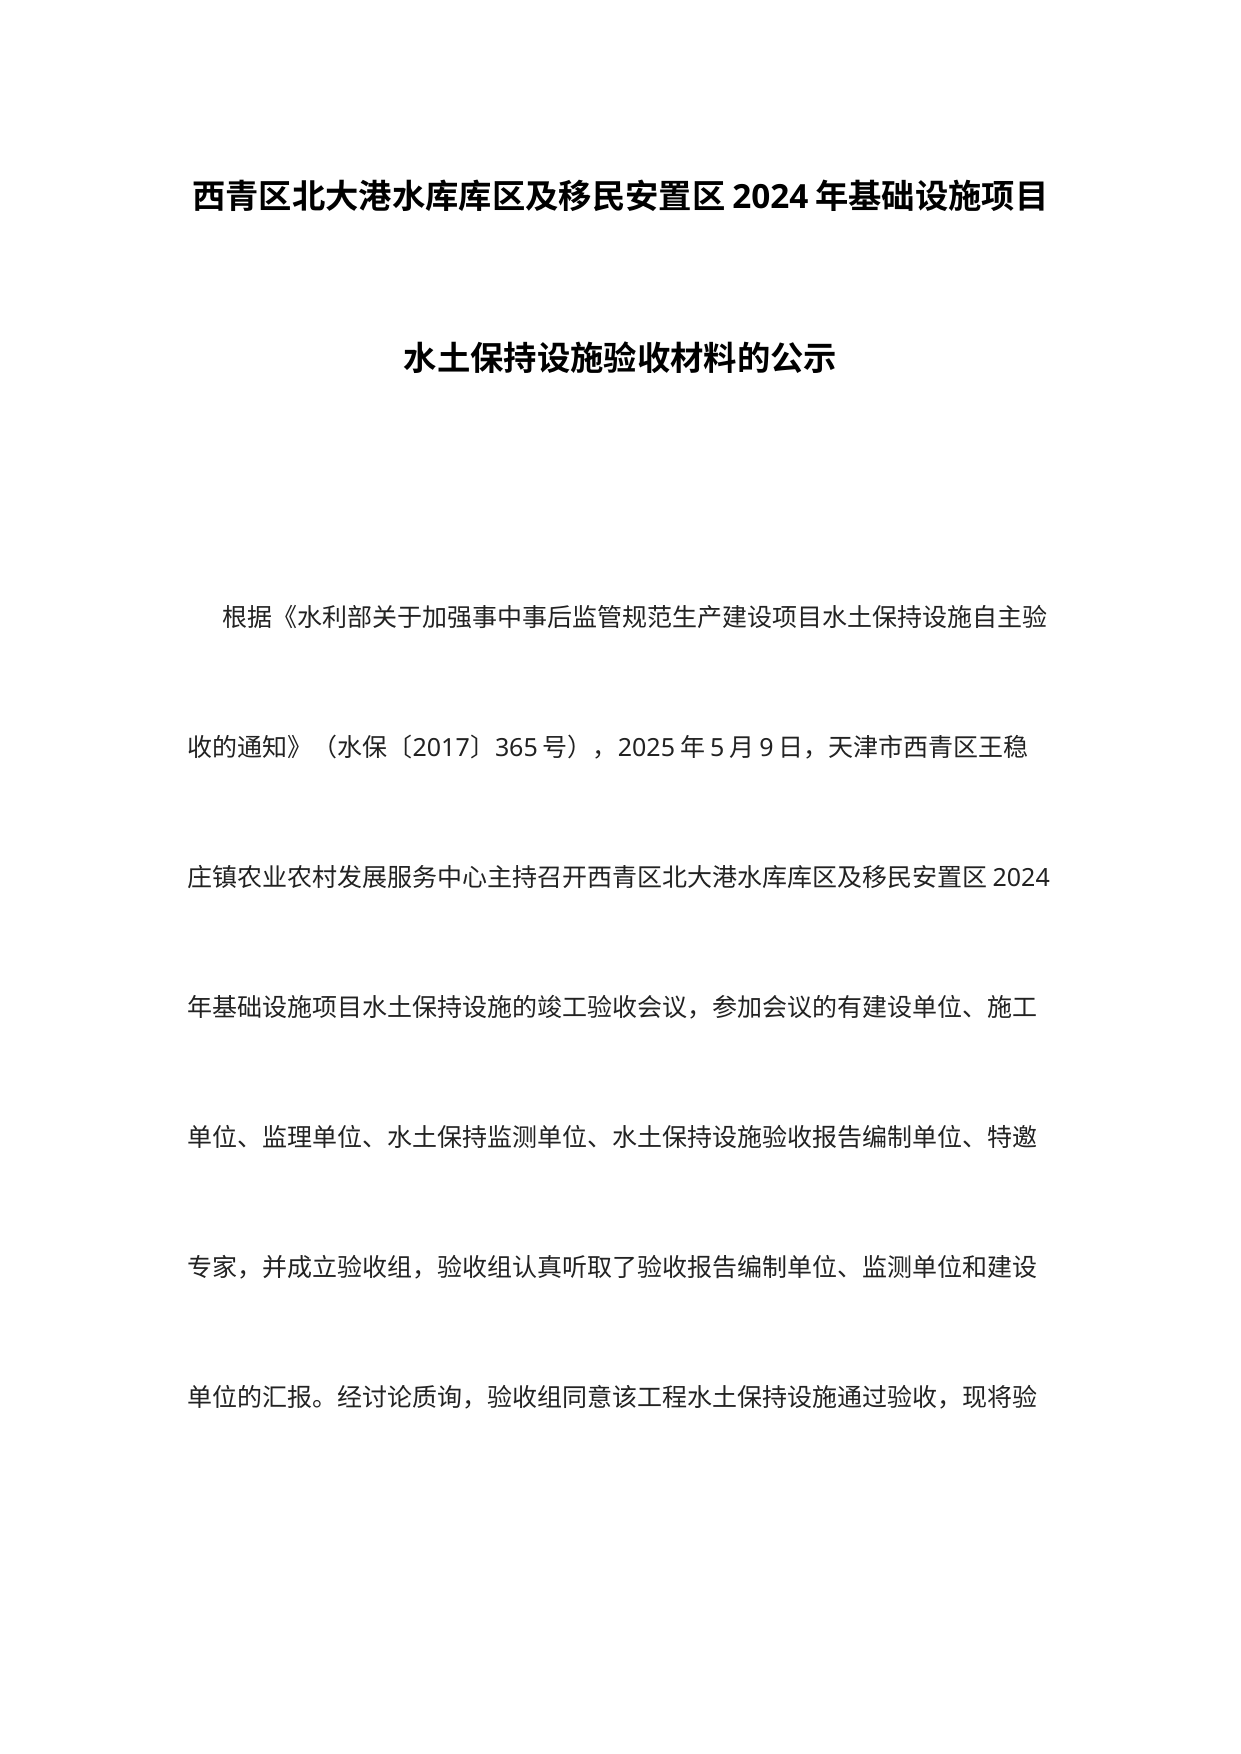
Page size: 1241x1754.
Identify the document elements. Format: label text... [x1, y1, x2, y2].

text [187, 485, 1053, 1428]
text 水土保持设施验收材料的公示 [187, 324, 1053, 389]
text 西青区北大港水库库区及移民安置区2024年基础设施项目 [187, 162, 1053, 227]
